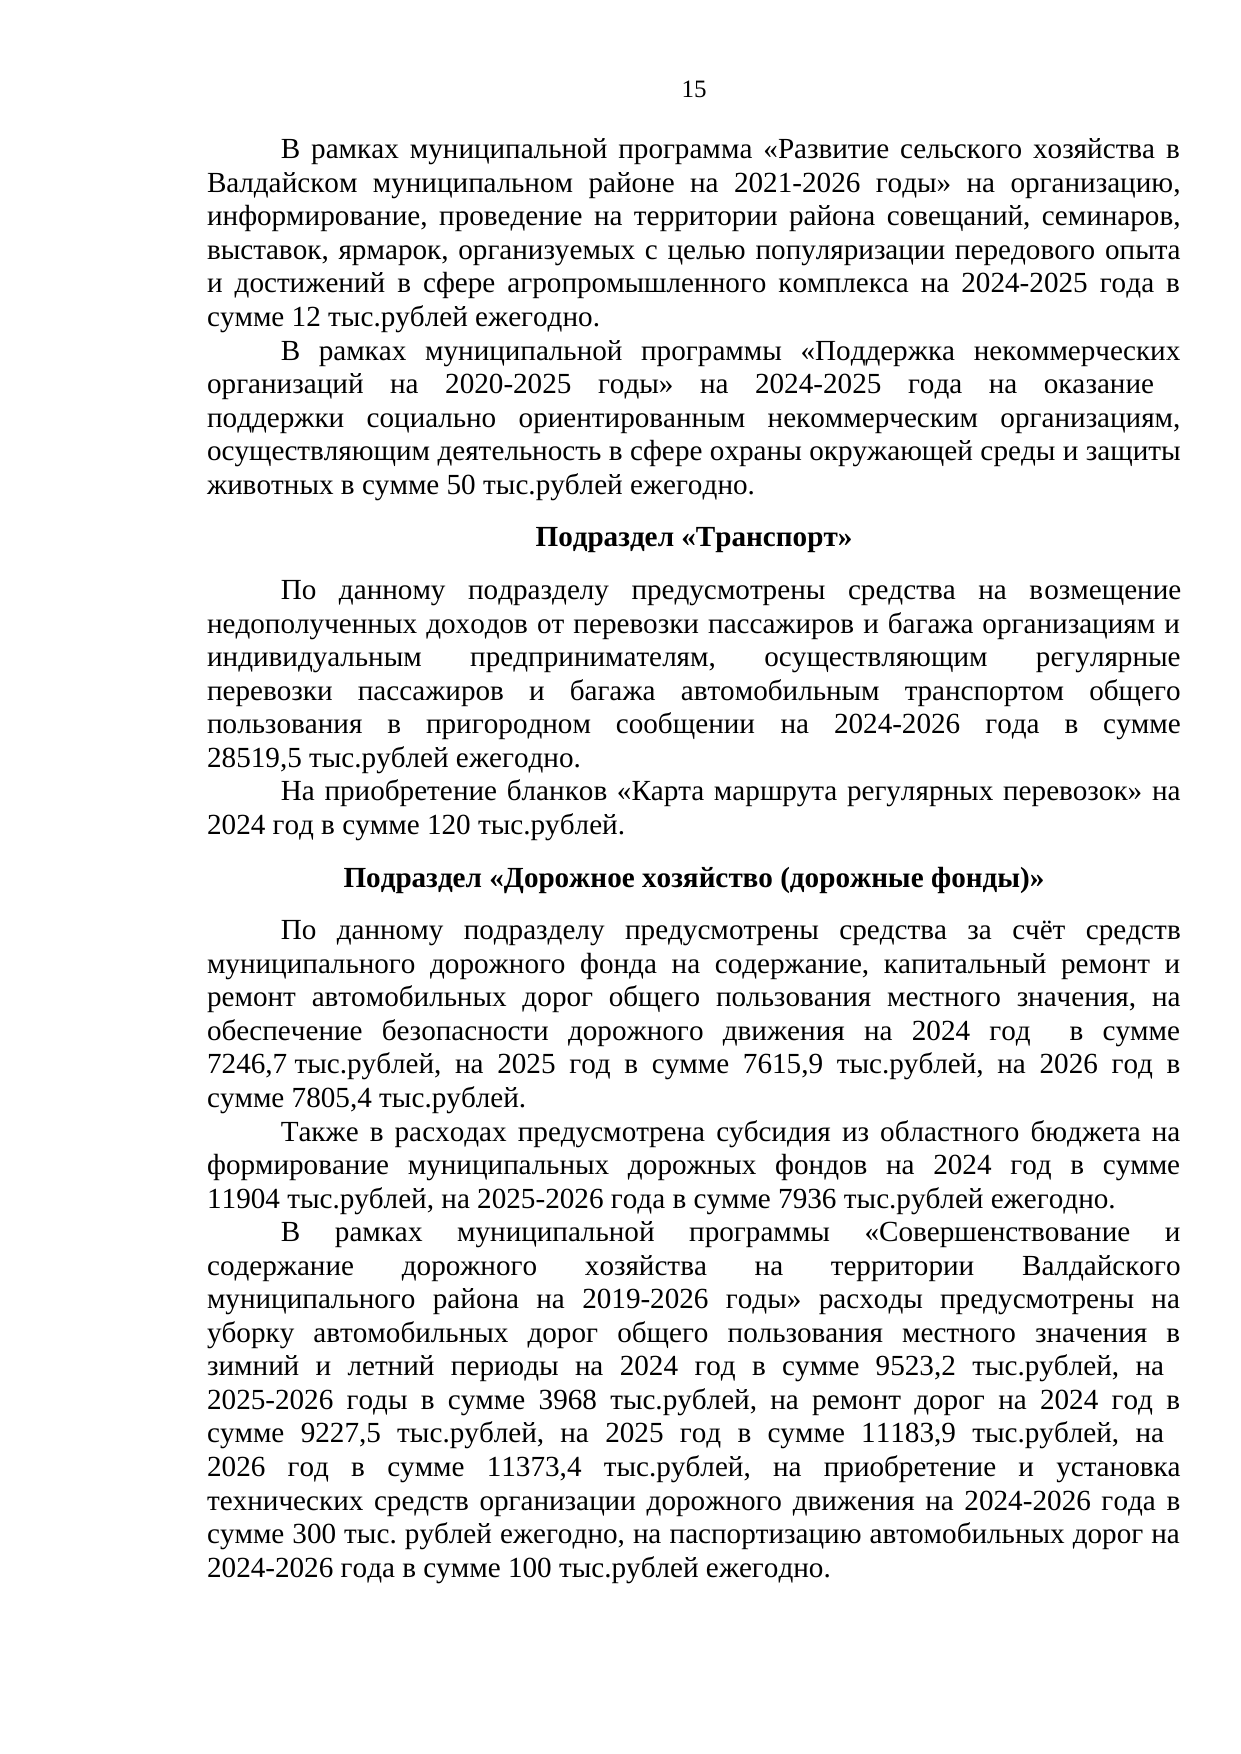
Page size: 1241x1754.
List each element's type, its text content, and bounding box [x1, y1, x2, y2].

text В рамках муниципальной программы «Поддержка некоммерческих организаций на 2020-2025 годы» на 2024-2025 года на оказание поддержки социально ориентированным некоммерческим организациям, осуществляющим деятельность в сфере охраны окружающей среды и защиты животных в сумме 50 тыс.рублей ежегодно. [207, 333, 1181, 500]
text Подраздел «Транспорт» [207, 519, 1181, 553]
text По данному подразделу предусмотрены средства за счёт средств муниципального дорожного фонда на содержание, капитальный ремонт и ремонт автомобильных дорог общего пользования местного значения, на обеспечение безопасности дорожного движения на 2024 год в сумме 7246,7 тыс.рублей, на 2025 год в сумме 7615,9 тыс.рублей, на 2026 год в сумме 7805,4 тыс.рублей. [207, 912, 1181, 1114]
text В рамках муниципальной программа «Развитие сельского хозяйства в Валдайском муниципальном районе на 2021-2026 годы» на организацию, информирование, проведение на территории района совещаний, семинаров, выставок, ярмарок, организуемых с целью популяризации передового опыта и достижений в сфере агропромышленного комплекса на 2024-2025 года в сумме 12 тыс.рублей ежегодно. [207, 131, 1181, 333]
text В рамках муниципальной программы «Совершенствование и содержание дорожного хозяйства на территории Валдайского муниципального района на 2019-2026 годы» расходы предусмотрены на уборку автомобильных дорог общего пользования местного значения в зимний и летний периоды на 2024 год в сумме 9523,2 тыс.рублей, на 2025-2026 годы в сумме 3968 тыс.рублей, на ремонт дорог на 2024 год в сумме 9227,5 тыс.рублей, на 2025 год в сумме 11183,9 тыс.рублей, на 2026 год в сумме 11373,4 тыс.рублей, на приобретение и установка технических средств организации дорожного движения на 2024-2026 года в сумме 300 тыс. рублей ежегодно, на паспортизацию автомобильных дорог на 2024-2026 года в сумме 100 тыс.рублей ежегодно. [207, 1214, 1181, 1583]
text Также в расходах предусмотрена субсидия из областного бюджета на формирование муниципальных дорожных фондов на 2024 год в сумме 11904 тыс.рублей, на 2025-2026 года в сумме 7936 тыс.рублей ежегодно. [207, 1114, 1181, 1214]
text Подраздел «Дорожное хозяйство (дорожные фонды)» [207, 860, 1181, 893]
text По данному подразделу предусмотрены средства на возмещение недополученных доходов от перевозки пассажиров и багажа организациям и индивидуальным предпринимателям, осуществляющим регулярные перевозки пассажиров и багажа автомобильным транспортом общего пользования в пригородном сообщении на 2024-2026 года в сумме 28519,5 тыс.рублей ежегодно. [207, 572, 1181, 773]
text На приобретение бланков «Карта маршрута регулярных перевозок» на 2024 год в сумме 120 тыс.рублей. [207, 773, 1181, 841]
